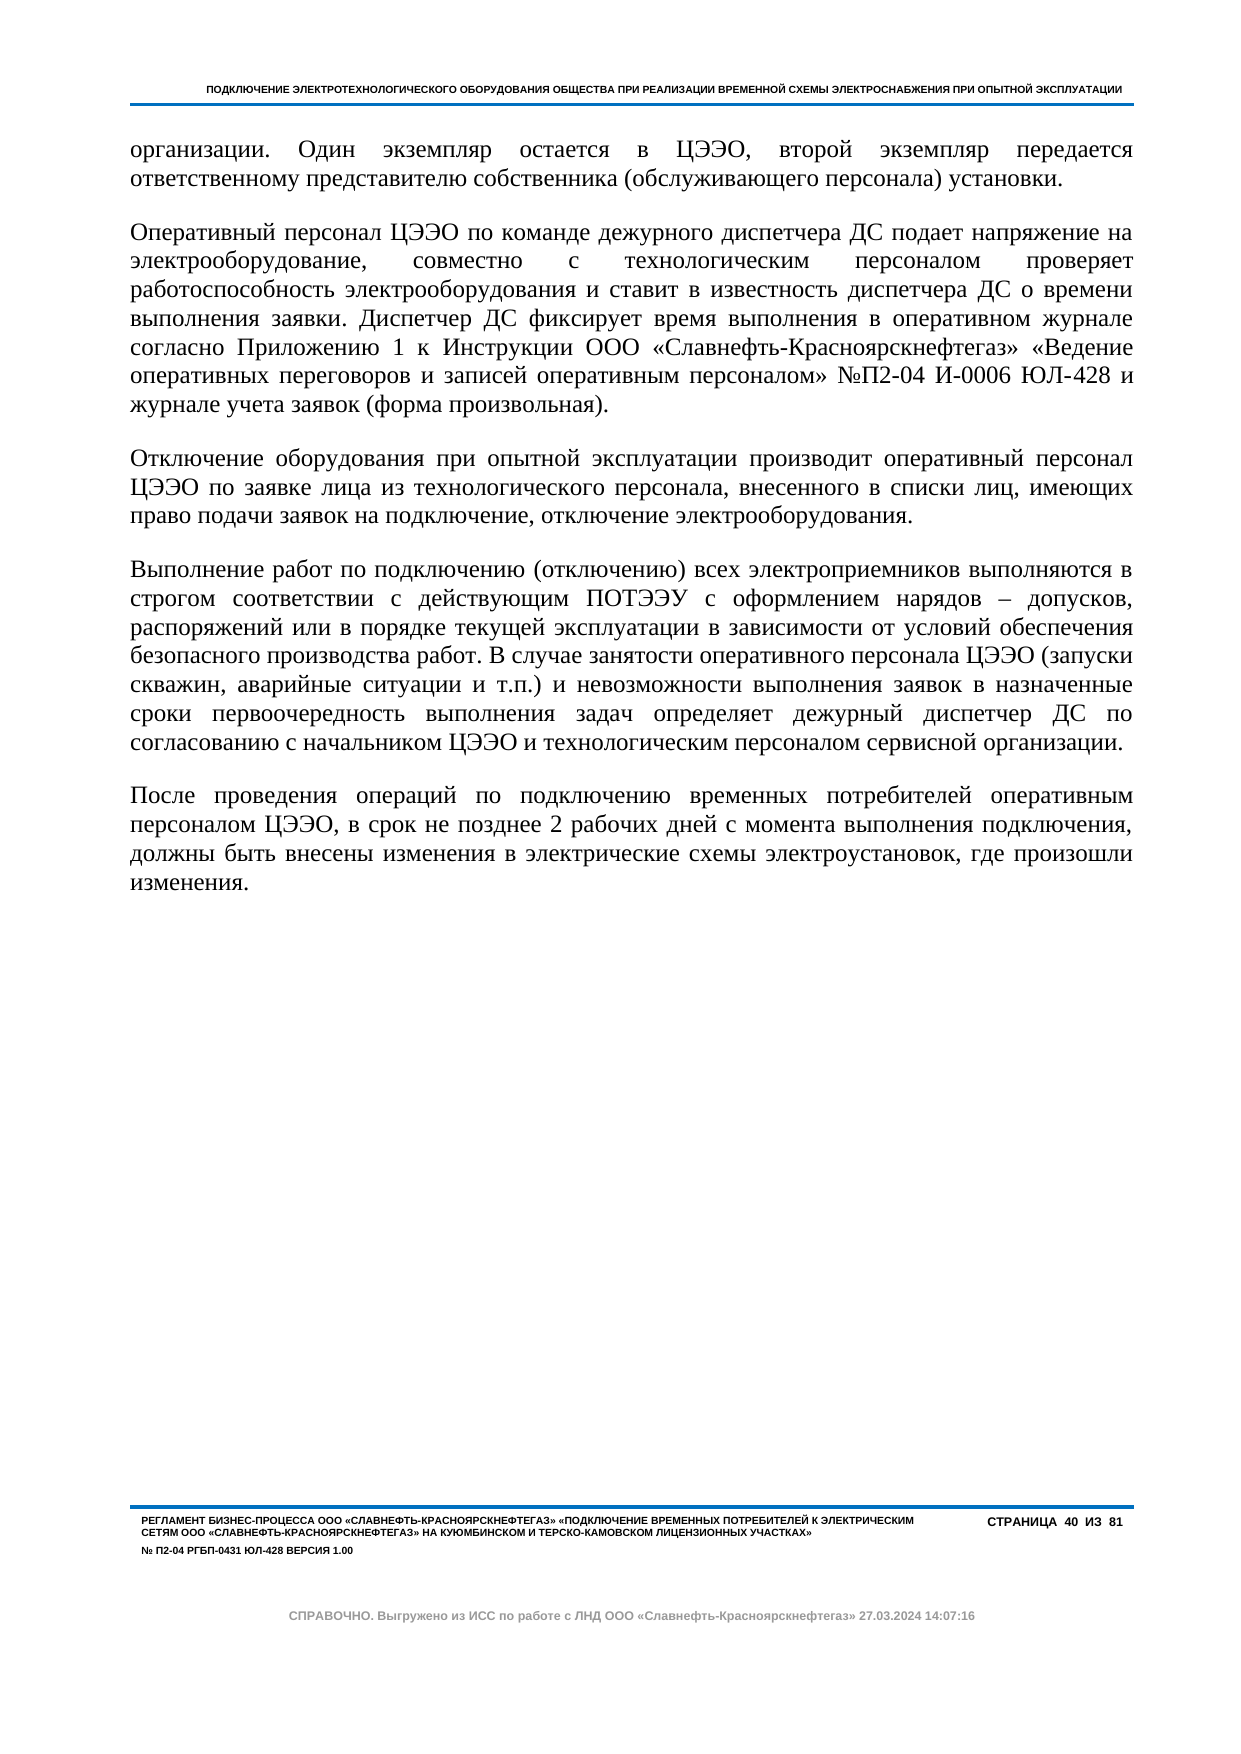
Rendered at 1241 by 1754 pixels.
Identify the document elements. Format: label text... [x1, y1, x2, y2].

text После проведения операций по подключению временных потребителей оперативным персоналом ЦЭЭО, в срок не позднее 2 рабочих дней с момента выполнения подключения, должны быть внесены изменения в электрические схемы электроустановок, где произошли изменения. [130, 781, 1134, 896]
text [130, 134, 1134, 192]
text Отключение оборудования при опытной эксплуатации производит оперативный персонал ЦЭЭО по заявке лица из технологического персонала, внесенного в списки лиц, имеющих право подачи заявок на подключение, отключение электрооборудования. [130, 443, 1134, 529]
text Оперативный персонал ЦЭЭО по команде дежурного диспетчера ДС подает напряжение на электрооборудование, совместно с технологическим персоналом проверяет работоспособность электрооборудования и ставит в известность диспетчера ДС о времени выполнения заявки. Диспетчер ДС фиксирует время выполнения в оперативном журнале согласно Приложению 1 к Инструкции ООО «Славнефть-Красноярскнефтегаз» «Ведение оперативных переговоров и записей оперативным персоналом» №П2-04 И-0006 ЮЛ-428 и журнале учета заявок (форма произвольная). [130, 217, 1134, 418]
text Выполнение работ по подключению (отключению) всех электроприемников выполняются в строгом соответствии с действующим ПОТЭЭУ с оформлением нарядов – допусков, распоряжений или в порядке текущей эксплуатации в зависимости от условий обеспечения безопасного производства работ. В случае занятости оперативного персонала ЦЭЭО (запуски скважин, аварийные ситуации и т.п.) и невозможности выполнения заявок в назначенные сроки первоочередность выполнения задач определяет дежурный диспетчер ДС по согласованию с начальником ЦЭЭО и технологическим персоналом сервисной организации. [130, 554, 1134, 756]
